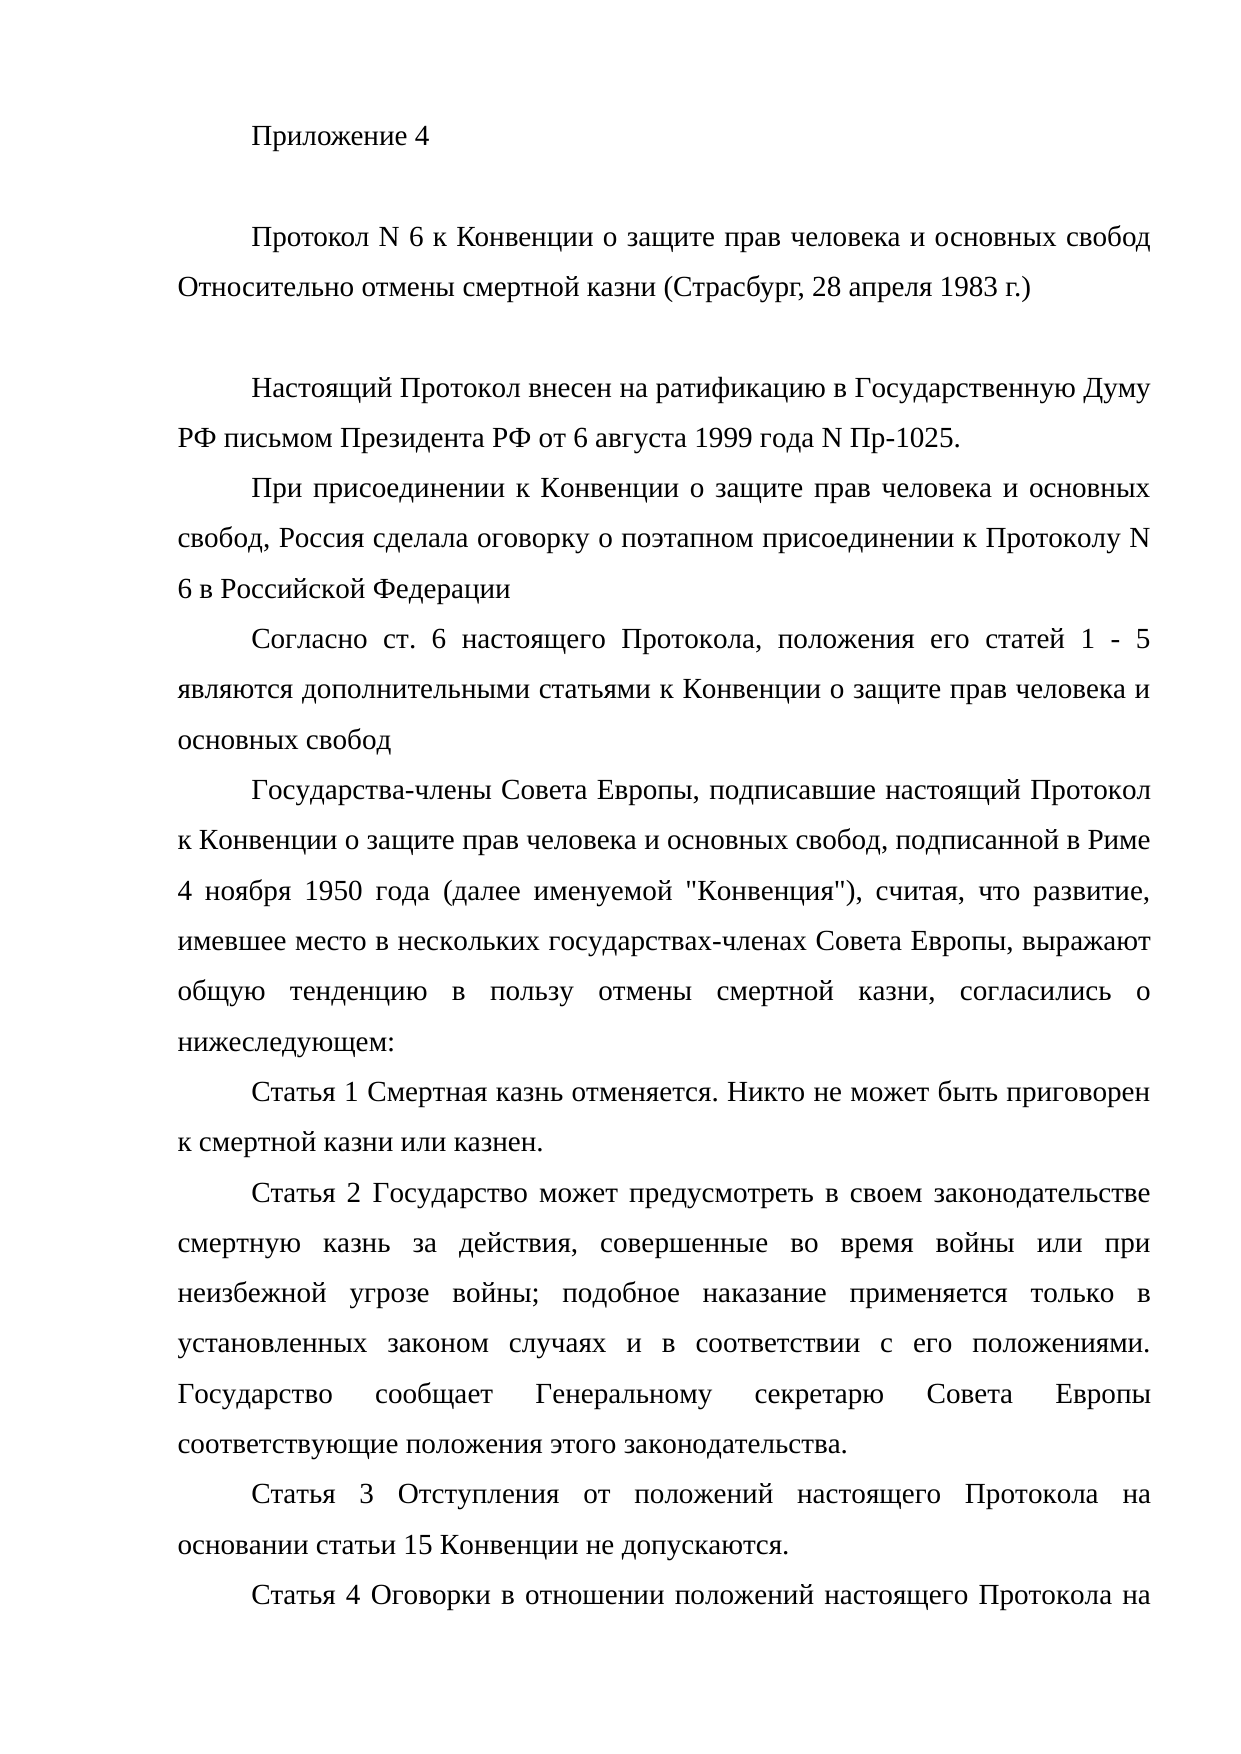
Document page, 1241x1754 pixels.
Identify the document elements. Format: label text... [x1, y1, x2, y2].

subtitle Протокол N 6 к Конвенции о защите прав человека и основных свобод Относительно отмены смертной казни (Страсбург, 28 апреля 1983 г.) [177, 219, 1152, 303]
text При присоединении к Конвенции о защите прав человека и основных свобод, Россия сделала оговорку о поэтапном присоединении к Протоколу N 6 в Российской Федерации [177, 470, 1152, 604]
text Статья 3 Отступления от положений настоящего Протокола на основании статьи 15 Конвенции не допускаются. [177, 1477, 1152, 1560]
text Статья 1 Смертная казнь отменяется. Никто не может быть приговорен к смертной казни или казнен. [177, 1074, 1152, 1158]
text Государства-члены Совета Европы, подписавшие настоящий Протокол к Конвенции о защите прав человека и основных свобод, подписанной в Риме 4 ноября 1950 года (далее именуемой "Конвенция"), считая, что развитие, имевшее место в нескольких государствах-членах Совета Европы, выражают общую тенденцию в пользу отмены смертной казни, согласились о нижеследующем: [177, 772, 1152, 1057]
text Настоящий Протокол внесен на ратификацию в Государственную Думу РФ письмом Президента РФ от 6 августа 1999 года N Пр-1025. [177, 370, 1152, 453]
subtitle Приложение 4 [177, 118, 1152, 152]
text Статья 2 Государство может предусмотреть в своем законодательстве смертную казнь за действия, совершенные во время войны или при неизбежной угрозе войны; подобное наказание применяется только в установленных законом случаях и в соответствии с его положениями. Государство сообщает Генеральному секретарю Совета Европы соответствующие положения этого законодательства. [177, 1175, 1152, 1460]
text Согласно ст. 6 настоящего Протокола, положения его статей 1 - 5 являются дополнительными статьями к Конвенции о защите прав человека и основных свобод [177, 621, 1152, 755]
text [177, 1577, 1152, 1611]
